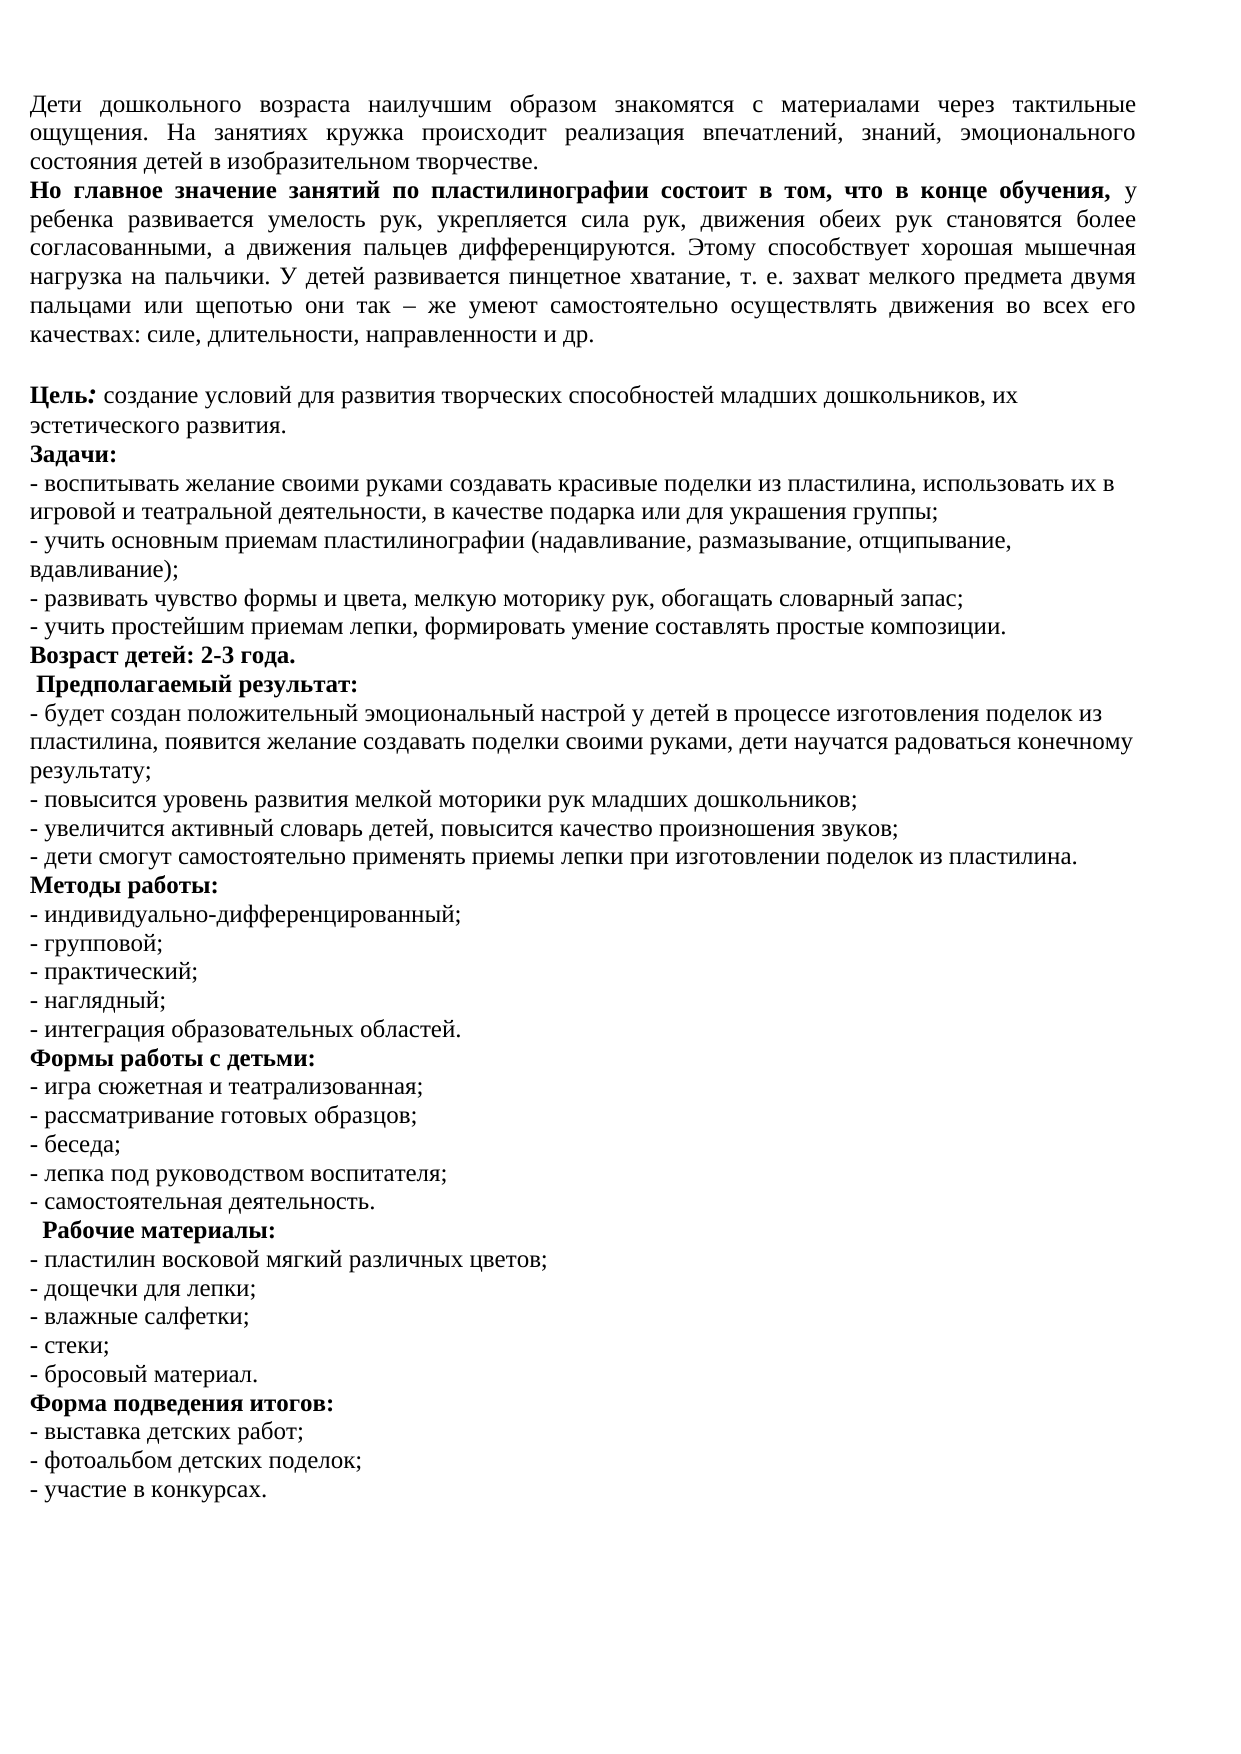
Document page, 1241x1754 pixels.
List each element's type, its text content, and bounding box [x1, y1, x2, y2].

text Дети дошкольного возраста наилучшим образом знакомятся с материалами через тактильные ощущения. На занятиях кружка происходит реализация впечатлений, знаний, эмоционального состояния детей в изобразительном творчестве. [29, 89, 1137, 175]
text - будет создан положительный эмоциональный настрой у детей в процессе изготовления поделок из пластилина, появится желание создавать поделки своими руками, дети научатся радоваться конечному результату; [29, 698, 1137, 784]
text Рабочие материалы: [29, 1215, 1137, 1244]
text - влажные салфетки; [29, 1301, 1137, 1330]
text - пластилин восковой мягкий различных цветов; [29, 1244, 1137, 1273]
text - стеки; [29, 1330, 1137, 1359]
text - учить простейшим приемам лепки, формировать умение составлять простые композиции. [29, 611, 1137, 640]
text Задачи: [29, 439, 1137, 468]
text - игра сюжетная и театрализованная; [29, 1071, 1137, 1100]
text - дети смогут самостоятельно применять приемы лепки при изготовлении поделок из пластилина. [29, 841, 1137, 870]
text - рассматривание готовых образцов; [29, 1100, 1137, 1129]
text Методы работы: [29, 870, 1137, 899]
text - развивать чувство формы и цвета, мелкую моторику рук, обогащать словарный запас; [29, 583, 1137, 611]
text - дощечки для лепки; [29, 1273, 1137, 1301]
text - практический; [29, 956, 1137, 985]
text - бросовый материал. [29, 1359, 1137, 1388]
text - индивидуально-дифференцированный; [29, 899, 1137, 928]
text - участие в конкурсах. [29, 1474, 1137, 1503]
text Возраст детей: 2-3 года. [29, 640, 1137, 669]
text - выставка детских работ; [29, 1416, 1137, 1445]
text - наглядный; [29, 985, 1137, 1014]
text - лепка под руководством воспитателя; [29, 1158, 1137, 1186]
text - воспитывать желание своими руками создавать красивые поделки из пластилина, использовать их в игровой и театральной деятельности, в качестве подарка или для украшения группы; [29, 468, 1137, 525]
text Формы работы с детьми: [29, 1043, 1137, 1071]
text - увеличится активный словарь детей, повысится качество произношения звуков; [29, 813, 1137, 841]
text - фотоальбом детских поделок; [29, 1445, 1137, 1474]
text - групповой; [29, 928, 1137, 956]
text Предполагаемый результат: [29, 669, 1137, 698]
text Форма подведения итогов: [29, 1388, 1137, 1416]
text - самостоятельная деятельность. [29, 1186, 1137, 1215]
text Но главное значение занятий по пластилинографии состоит в том, что в конце обучения, у ребенка развивается умелость рук, укрепляется сила рук, движения обеих рук становятся более согласованными, а движения пальцев дифференцируются. Этому способствует хорошая мышечная нагрузка на пальчики. У детей развивается пинцетное хватание, т. е. захват мелкого предмета двумя пальцами или щепотью они так – же умеют самостоятельно осуществлять движения во всех его качествах: силе, длительности, направленности и др. [29, 175, 1137, 347]
text - беседа; [29, 1129, 1137, 1158]
text Цель: создание условий для развития творческих способностей младших дошкольников, их эстетического развития. [29, 377, 1137, 439]
text - учить основным приемам пластилинографии (надавливание, размазывание, отщипывание, вдавливание); [29, 525, 1137, 583]
text - интеграция образовательных областей. [29, 1014, 1137, 1043]
text - повысится уровень развития мелкой моторики рук младших дошкольников; [29, 784, 1137, 813]
